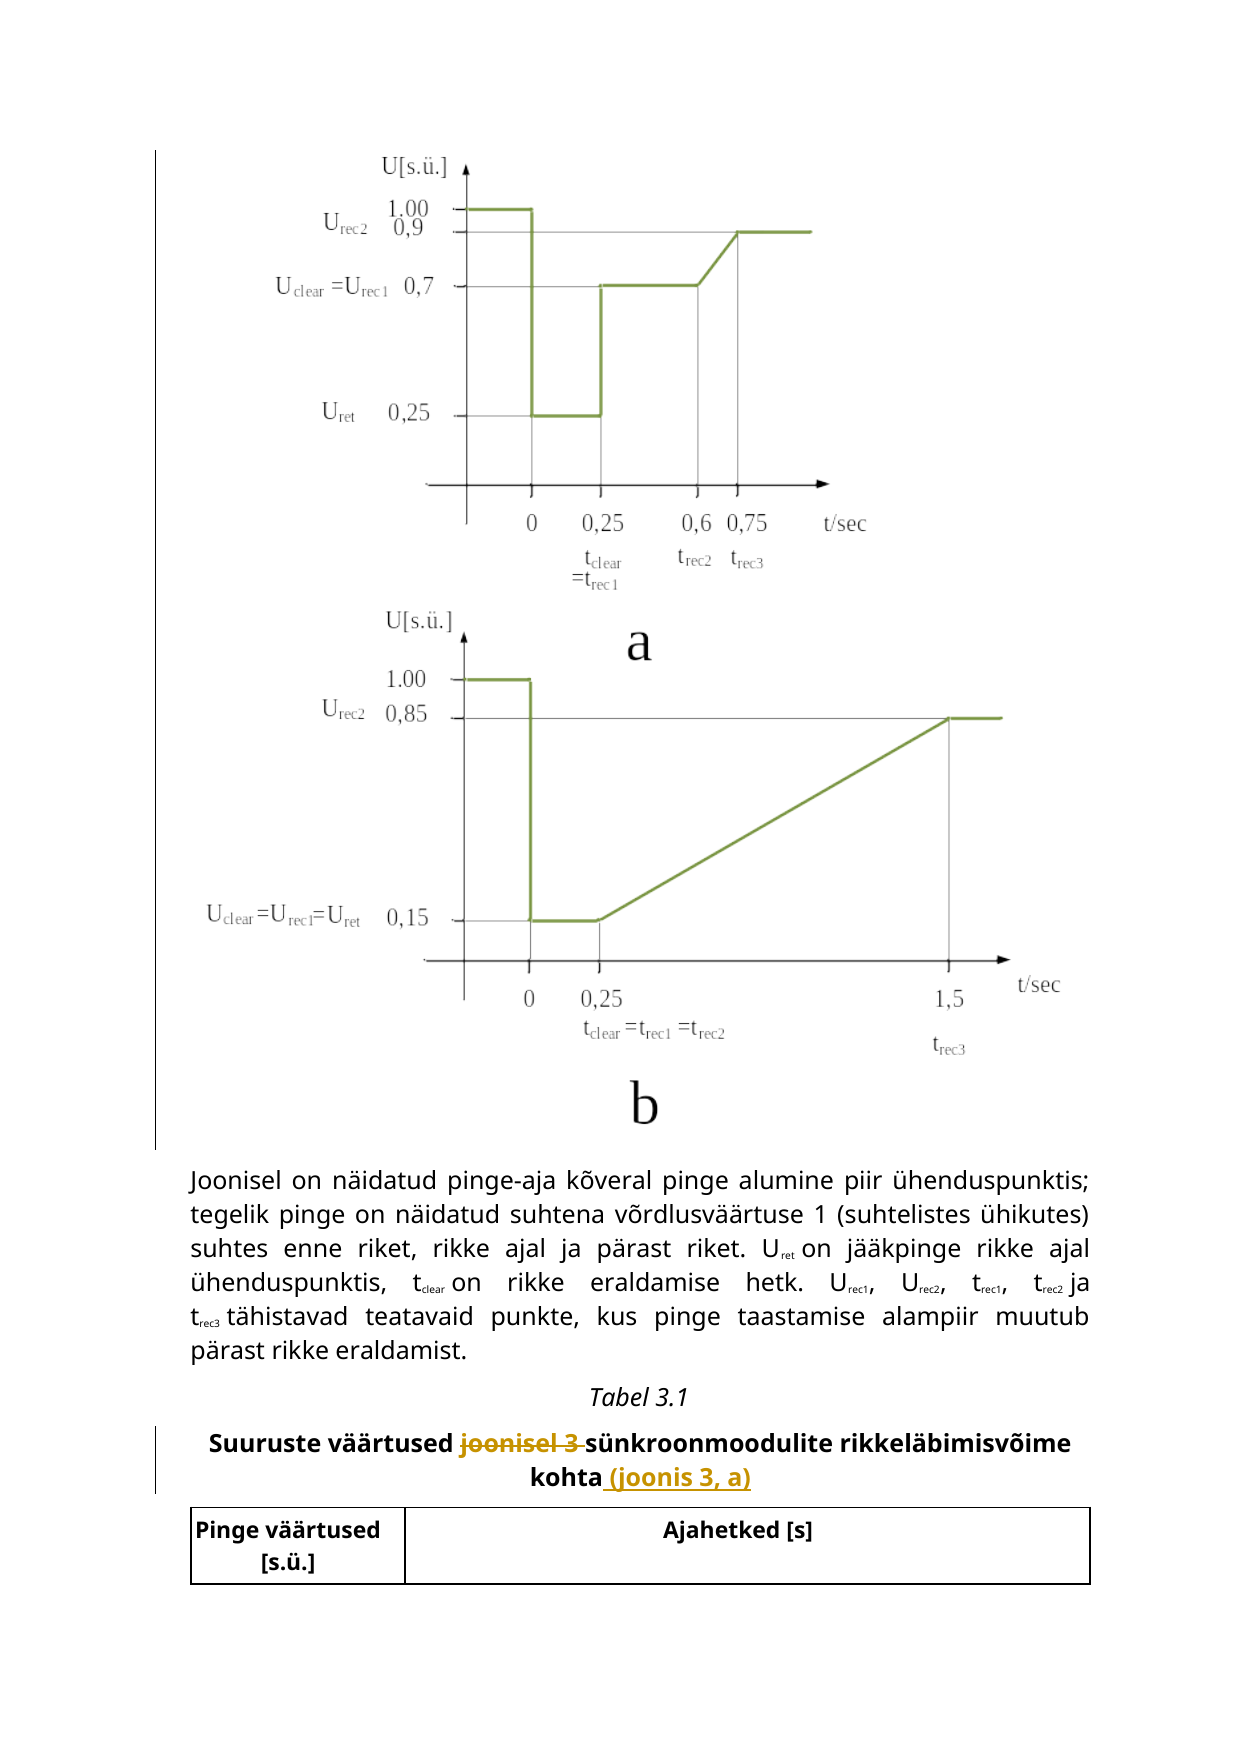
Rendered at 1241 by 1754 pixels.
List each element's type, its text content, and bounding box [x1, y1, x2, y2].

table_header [169, 150, 1090, 1585]
table_header a) [150, 150, 169, 1585]
